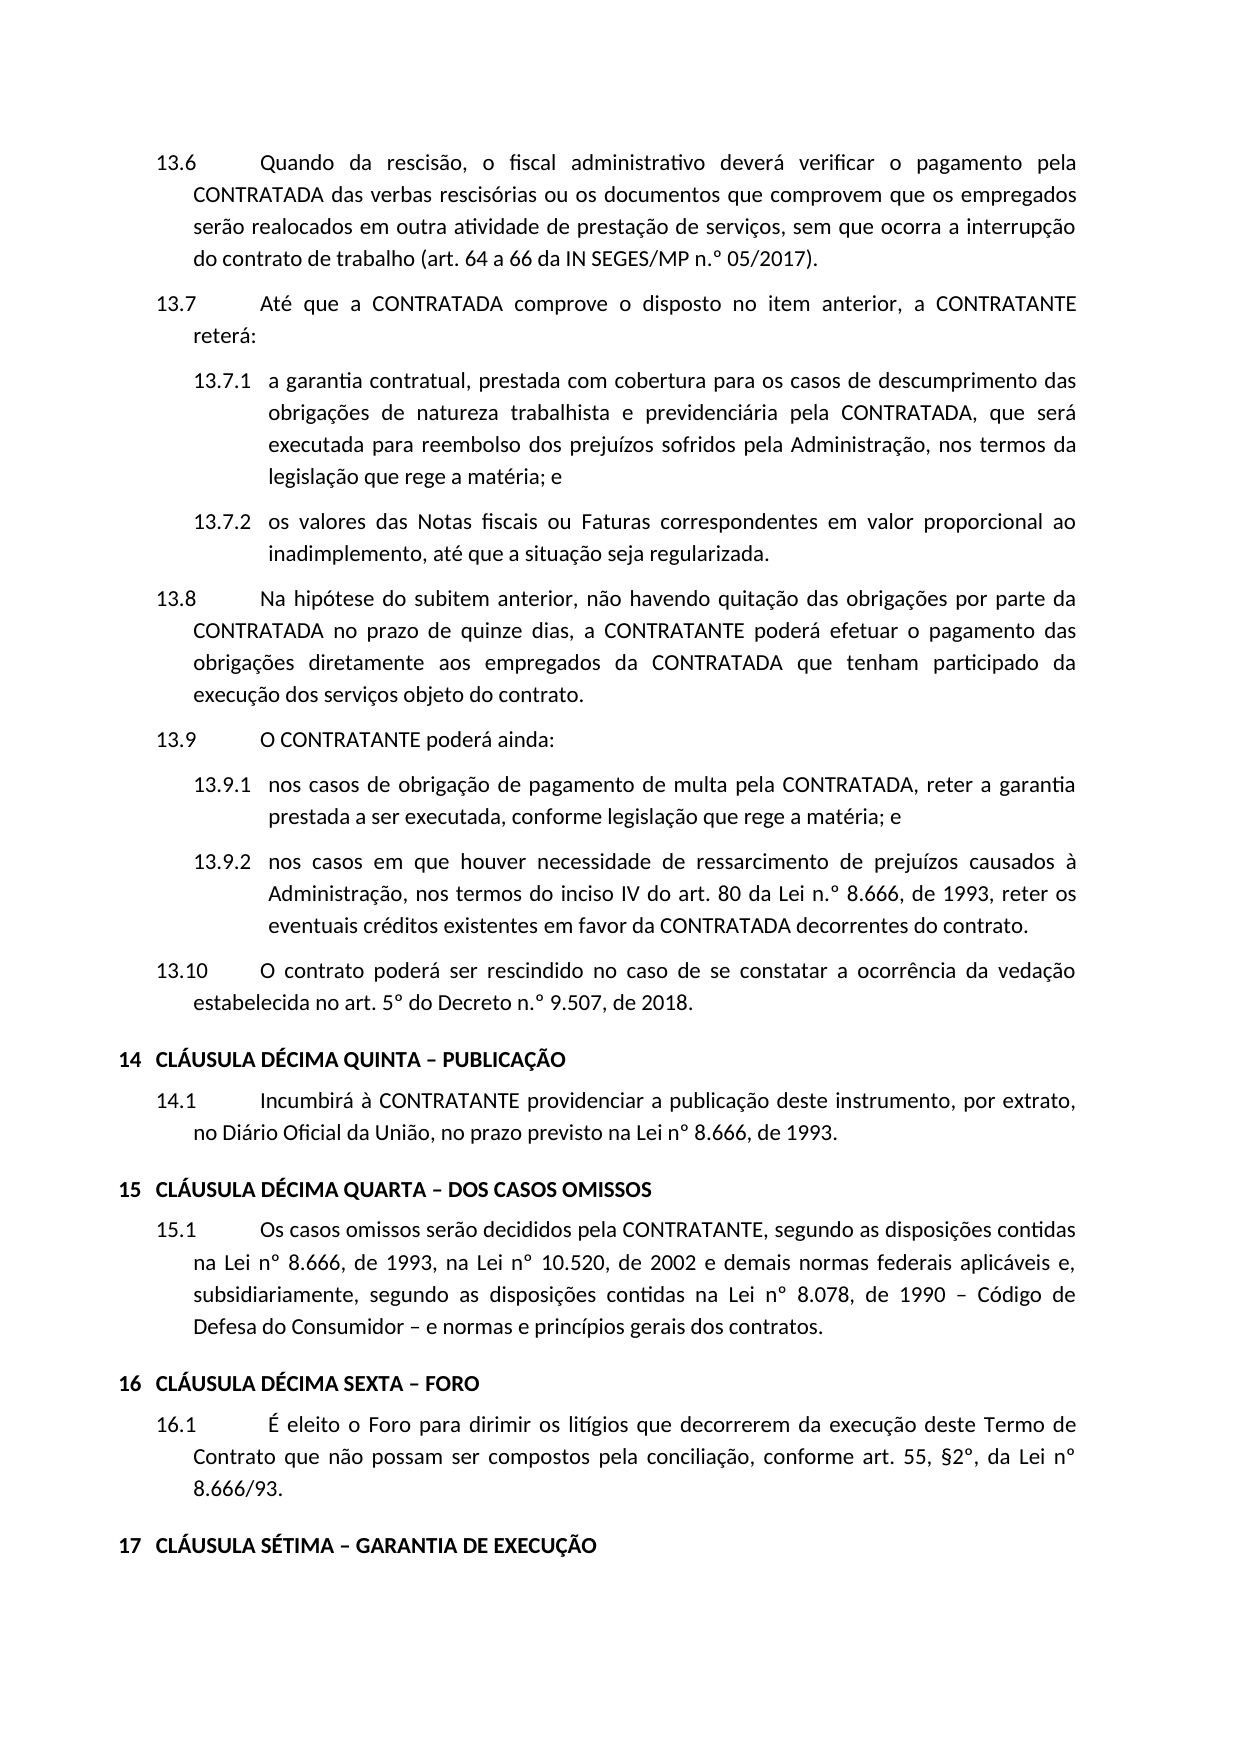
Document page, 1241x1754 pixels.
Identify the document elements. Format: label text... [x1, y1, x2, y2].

list os valores das Notas fiscais ou Faturas correspondentes em valor proporcional ao inadimplemento, até que a situação seja regularizada. [193, 507, 1078, 567]
list Os casos omissos serão decididos pela CONTRATANTE, segundo as disposições contidas na Lei nº 8.666, de 1993, na Lei nº 10.520, de 2002 e demais normas federais aplicáveis e, subsidiariamente, segundo as disposições contidas na Lei nº 8.078, de 1990 – Código de Defesa do Consumidor – e normas e princípios gerais dos contratos. [156, 1216, 1078, 1340]
list CLÁUSULA DÉCIMA SEXTA – FORO [118, 1369, 1078, 1397]
list CLÁUSULA SÉTIMA – GARANTIA DE EXECUÇÃO [118, 1531, 1079, 1559]
list a garantia contratual, prestada com cobertura para os casos de descumprimento das obrigações de natureza trabalhista e previdenciária pela CONTRATADA, que será executada para reembolso dos prejuízos sofridos pela Administração, nos termos da legislação que rege a matéria; e [193, 366, 1078, 490]
list CLÁUSULA DÉCIMA QUINTA – PUBLICAÇÃO [118, 1045, 1078, 1073]
list Na hipótese do subitem anterior, não havendo quitação das obrigações por parte da CONTRATADA no prazo de quinze dias, a CONTRATANTE poderá efetuar o pagamento das obrigações diretamente aos empregados da CONTRATADA que tenham participado da execução dos serviços objeto do contrato. [156, 584, 1078, 708]
list Incumbirá à CONTRATANTE providenciar a publicação deste instrumento, por extrato, no Diário Oficial da União, no prazo previsto na Lei nº 8.666, de 1993. [156, 1086, 1078, 1146]
list É eleito o Foro para dirimir os litígios que decorrerem da execução deste Termo de Contrato que não possam ser compostos pela conciliação, conforme art. 55, §2º, da Lei nº 8.666/93. [156, 1410, 1078, 1502]
list nos casos em que houver necessidade de ressarcimento de prejuízos causados à Administração, nos termos do inciso IV do art. 80 da Lei n.º 8.666, de 1993, reter os eventuais créditos existentes em favor da CONTRATADA decorrentes do contrato. [193, 847, 1078, 939]
list nos casos de obrigação de pagamento de multa pela CONTRATADA, reter a garantia prestada a ser executada, conforme legislação que rege a matéria; e [193, 770, 1078, 830]
list Até que a CONTRATADA comprove o disposto no item anterior, a CONTRATANTE reterá: [156, 289, 1078, 349]
list Quando da rescisão, o fiscal administrativo deverá verificar o pagamento pela CONTRATADA das verbas rescisórias ou os documentos que comprovem que os empregados serão realocados em outra atividade de prestação de serviços, sem que ocorra a interrupção do contrato de trabalho (art. 64 a 66 da IN SEGES/MP n.º 05/2017). [156, 148, 1078, 272]
list CLÁUSULA DÉCIMA QUARTA – DOS CASOS OMISSOS [118, 1175, 1078, 1203]
list O contrato poderá ser rescindido no caso de se constatar a ocorrência da vedação estabelecida no art. 5º do Decreto n.º 9.507, de 2018. [156, 956, 1078, 1016]
list O CONTRATANTE poderá ainda: [156, 725, 1078, 753]
